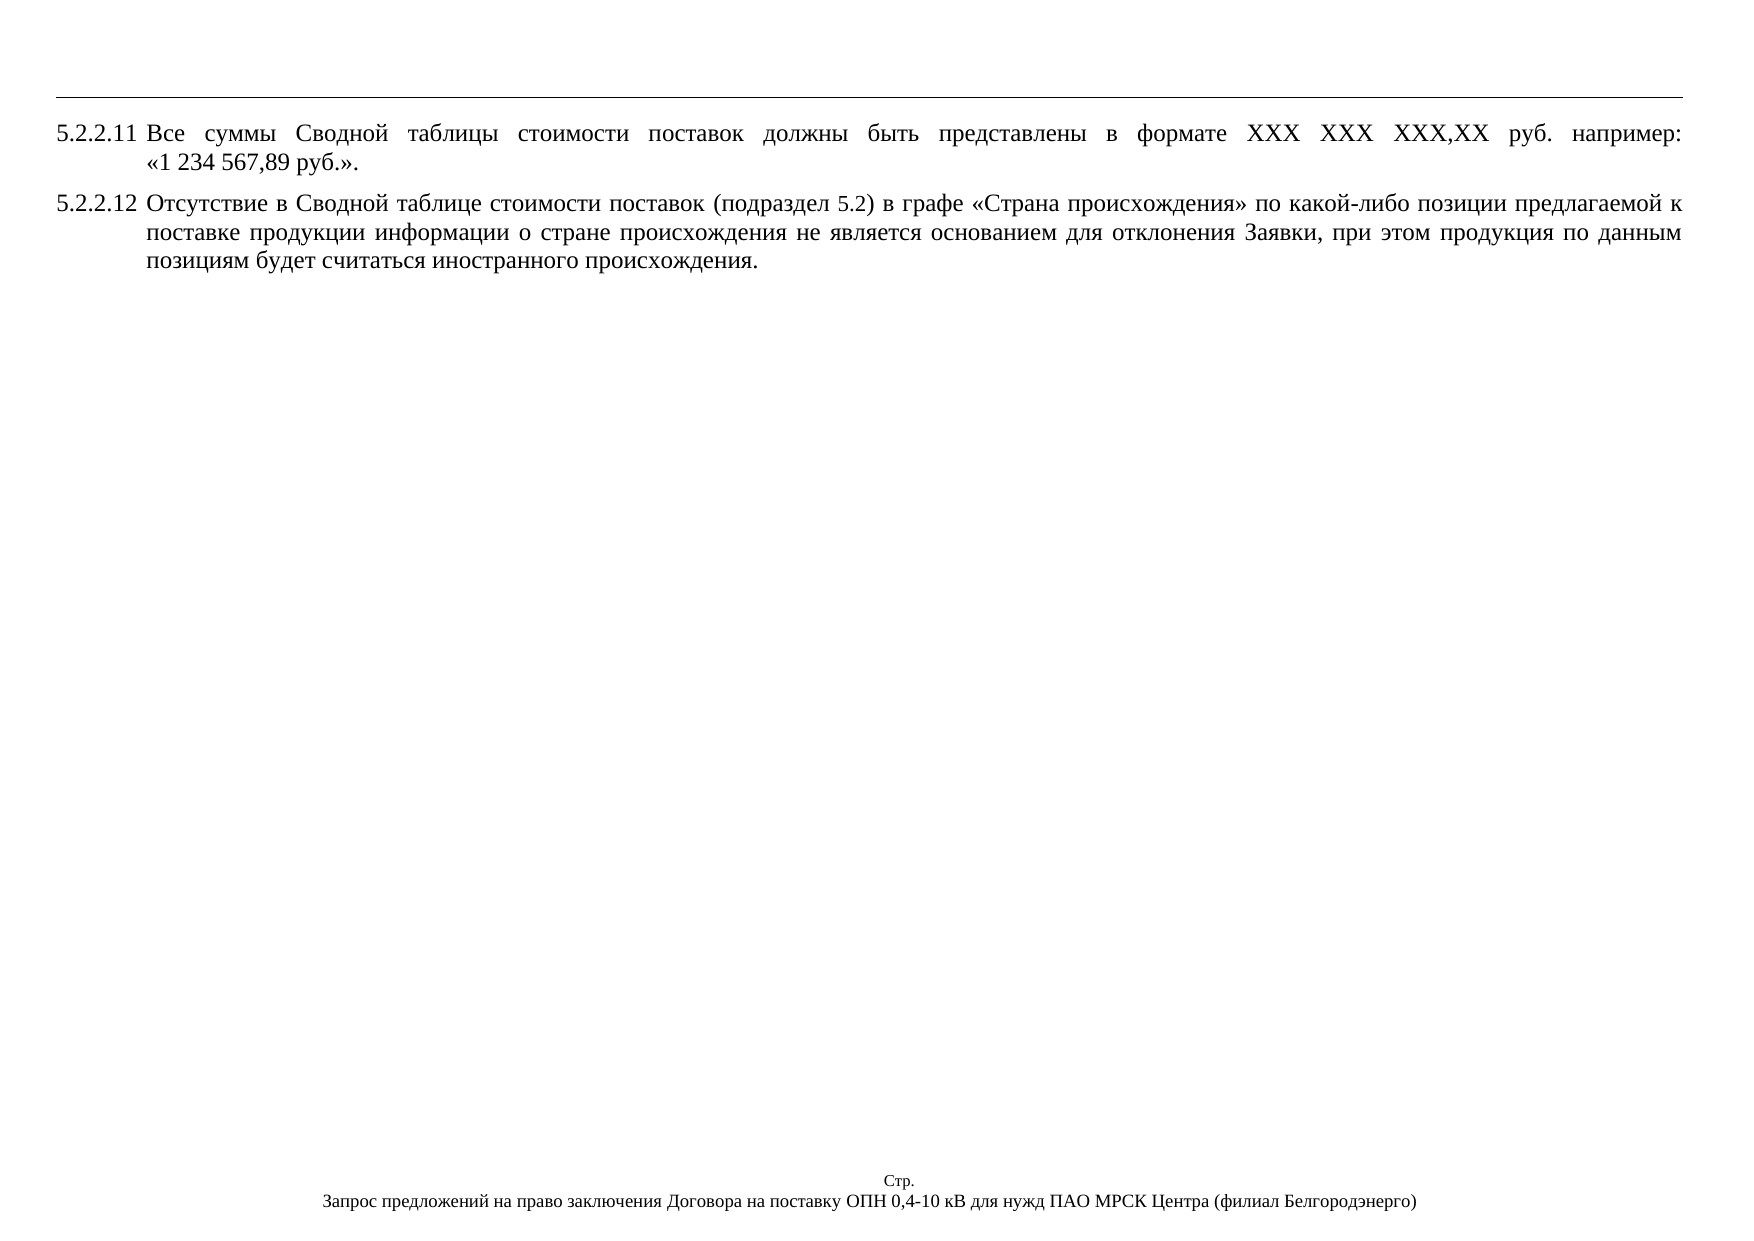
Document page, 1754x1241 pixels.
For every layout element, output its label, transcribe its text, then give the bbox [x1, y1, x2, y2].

list Все суммы Сводной таблицы стоимости поставок должны быть представлены в формате XXX XXX XXX,XX руб. например: «1 234 567,89 руб.». [56, 118, 1683, 176]
list Отсутствие в Сводной таблице стоимости поставок (подраздел 5.2) в графе «Страна происхождения» по какой-либо позиции предлагаемой к поставке продукции информации о стране происхождения не является основанием для отклонения Заявки, при этом продукция по данным позициям будет считаться иностранного происхождения. [56, 188, 1683, 274]
